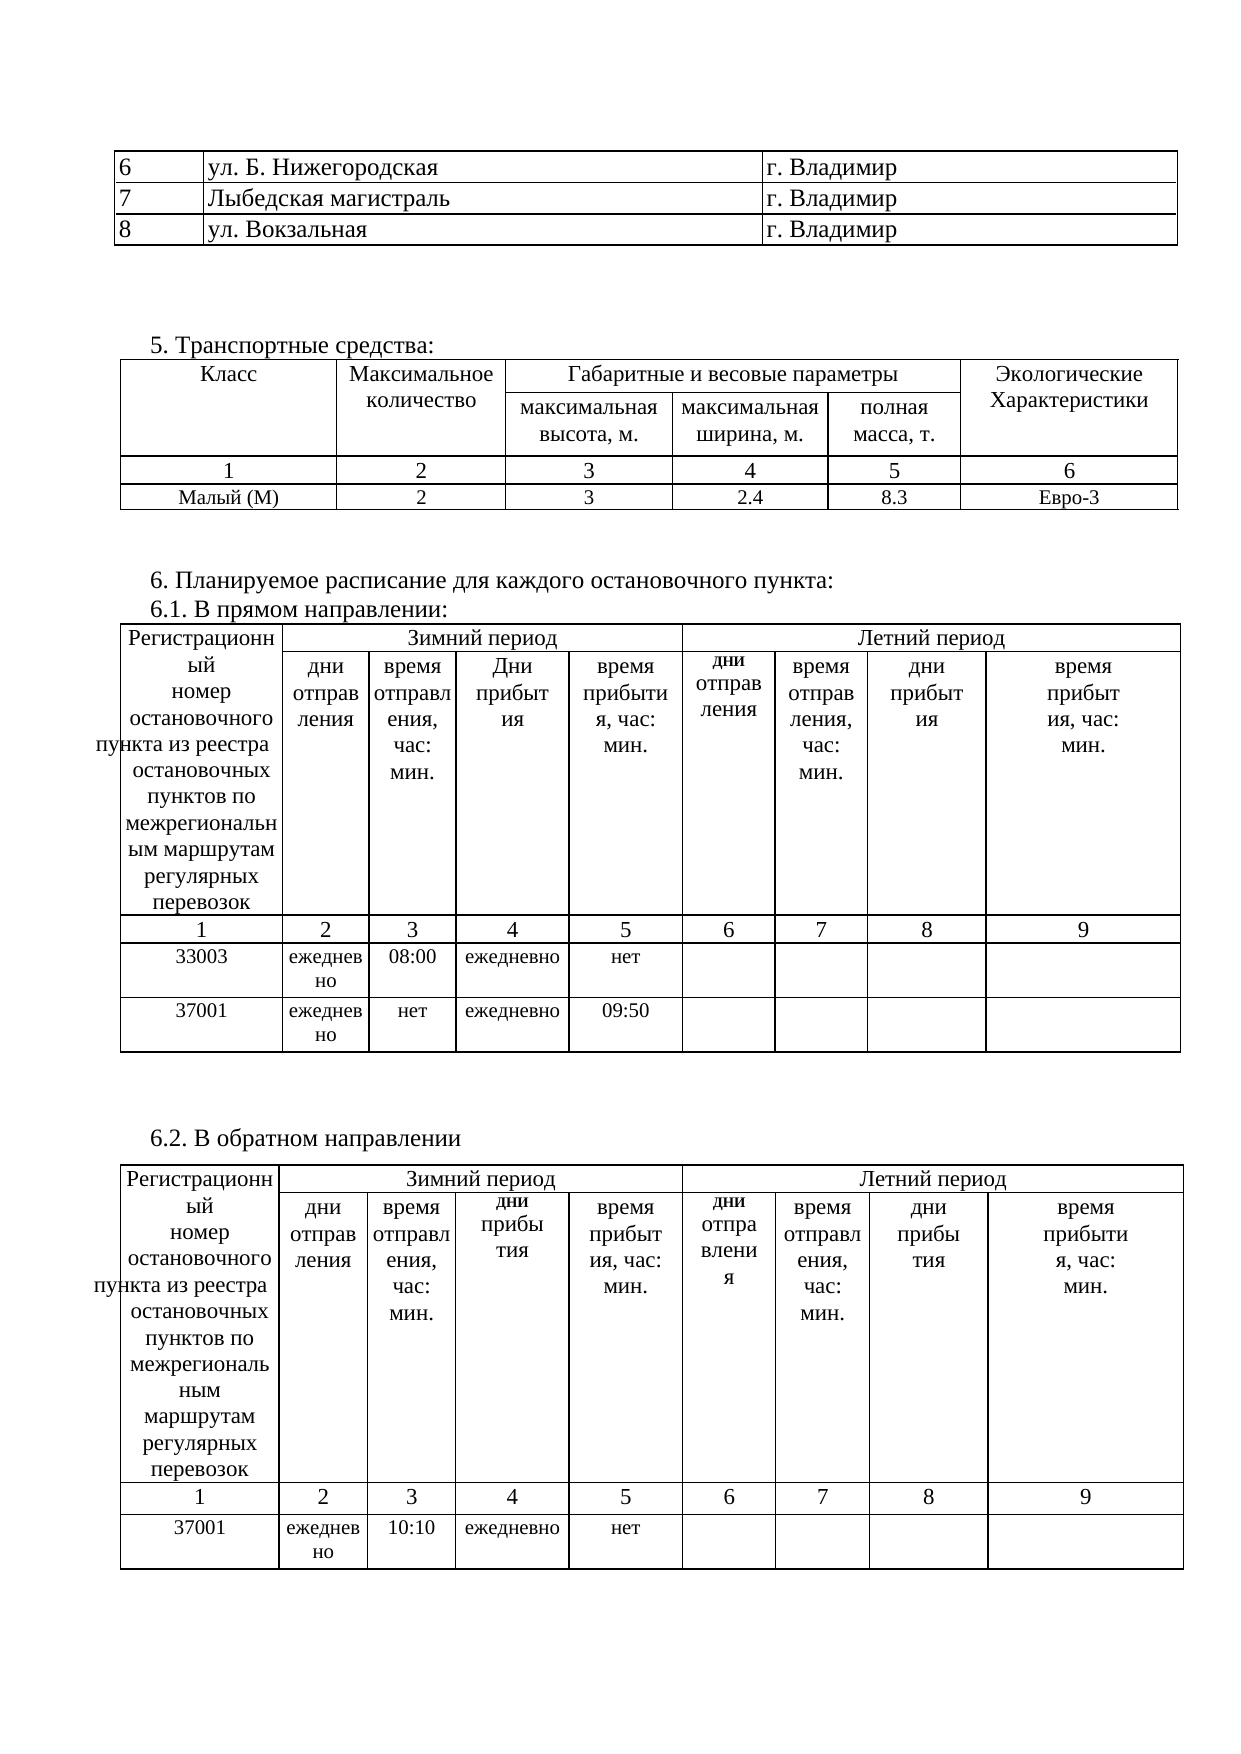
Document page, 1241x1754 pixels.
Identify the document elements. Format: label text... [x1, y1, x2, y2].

table_cell Лыбедская магистраль [204, 183, 762, 213]
table_cell время прибыти я, час: мин. [989, 1193, 1183, 1482]
text 6.2. В обратном направлении [150, 1123, 1090, 1151]
table_cell 5 [829, 457, 960, 483]
table_cell 4 [456, 1483, 568, 1513]
table_cell Малый (М) [121, 485, 336, 509]
table_cell г. Владимир [763, 213, 1177, 244]
table_cell максимальная высота, м. [506, 393, 672, 455]
table_header Экологические Характеристики [961, 360, 1177, 455]
table_cell ежедневно [283, 944, 368, 997]
table_header Максимальное количество [337, 360, 505, 455]
table_cell ежедневно [457, 998, 568, 1051]
table_cell 5 [570, 916, 682, 942]
table_cell 37001 [121, 1515, 278, 1568]
table_cell 6 [115, 152, 203, 181]
table_cell дни прибы тия [870, 1193, 987, 1482]
table_cell максимальная ширина, м. [673, 393, 827, 455]
table_cell [868, 944, 985, 997]
table_cell ежедневно [280, 1515, 367, 1568]
table_cell 4 [673, 457, 827, 483]
table_cell Дни прибыт ия [457, 652, 568, 914]
table_cell 8 [868, 916, 985, 942]
table_cell 7 [776, 1483, 869, 1513]
table_cell 10:10 [368, 1515, 455, 1568]
table_cell 2 [283, 916, 368, 942]
table_cell 3 [370, 916, 455, 942]
table_cell 8.3 [829, 485, 960, 509]
table_cell ДНИ отпра влени я [683, 1193, 775, 1482]
table_header Летний период [683, 625, 1180, 651]
table_cell нет [370, 998, 455, 1051]
table_cell 7 [115, 183, 203, 213]
table_cell время прибыти я, час: мин. [570, 652, 682, 914]
text 6.1. В прямом направлении: [150, 594, 1090, 623]
table_cell 2 [337, 457, 505, 483]
table_cell [776, 944, 867, 997]
table_cell [683, 998, 774, 1051]
table_header Зимний период [280, 1166, 682, 1192]
table_cell [776, 998, 867, 1051]
table_cell [987, 998, 1180, 1051]
table_cell 3 [368, 1483, 455, 1513]
table_cell 6 [961, 457, 1177, 483]
table_cell дни прибыт ия [868, 652, 985, 914]
table_cell [987, 944, 1180, 997]
table_cell 9 [987, 916, 1180, 942]
table_cell 3 [506, 457, 672, 483]
table_cell 33003 [121, 944, 282, 997]
table_cell время отправл ения, час: мин. [368, 1193, 455, 1482]
table_cell [989, 1515, 1183, 1568]
text 6. Планируемое расписание для каждого остановочного пункта: [150, 565, 1090, 594]
table_cell время отправл ения, час: мин. [370, 652, 455, 914]
table_cell 8 [870, 1483, 987, 1513]
table_cell ул. Вокзальная [204, 215, 762, 244]
table_cell ДНИ отправ ления [683, 652, 774, 914]
table_header Регистрационный номер остановочного пункта из реестра остановочных пунктов по межрегиональным маршрутам регулярных перевозок [121, 625, 282, 914]
table_cell 8 [115, 214, 203, 244]
table_cell ул. Б. Нижегородская [204, 152, 762, 181]
table_cell Евро-3 [961, 485, 1177, 509]
table_cell 2 [337, 485, 505, 509]
table_cell 09:50 [570, 998, 682, 1051]
table_cell время прибыт ия, час: мин. [570, 1193, 682, 1482]
table_cell 2 [280, 1483, 367, 1513]
table_cell г. Владимир [763, 181, 1177, 213]
table_header Летний период [683, 1166, 1183, 1192]
table_cell дни отправ ления [280, 1193, 367, 1482]
table_cell [683, 944, 774, 997]
table_header Габаритные и весовые параметры [506, 360, 960, 392]
table_cell г. Владимир [763, 152, 1177, 181]
table_cell [870, 1515, 987, 1568]
table_cell время прибыт ия, час: мин. [987, 652, 1180, 914]
table_cell дни отправ ления [283, 652, 368, 914]
table_cell 4 [457, 916, 568, 942]
table_cell [776, 1515, 869, 1568]
table_cell время отправ ления, час: мин. [776, 652, 867, 914]
table_header Зимний период [283, 625, 682, 651]
table_cell нет [570, 944, 682, 997]
table_cell 9 [989, 1483, 1183, 1513]
table_cell 3 [506, 485, 672, 509]
table_header Класс [121, 360, 336, 455]
table_cell время отправл ения, час: мин. [776, 1193, 869, 1482]
table_cell ежедневно [457, 944, 568, 997]
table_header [121, 1166, 278, 1482]
table_cell [683, 1515, 775, 1568]
table_cell [868, 998, 985, 1051]
table_cell 7 [776, 916, 867, 942]
text 5. Транспортные средства: [150, 330, 1090, 358]
table_cell ДНИ прибы тия [456, 1193, 568, 1482]
table_cell 2.4 [673, 485, 827, 509]
table_cell 6 [683, 1483, 775, 1513]
table_cell 1 [121, 457, 336, 483]
table_cell 5 [570, 1483, 682, 1513]
table_cell 6 [683, 916, 774, 942]
table_cell полная масса, т. [829, 393, 960, 455]
table_cell 08:00 [370, 944, 455, 997]
table_cell нет [570, 1515, 682, 1568]
table_cell 37001 [121, 998, 282, 1051]
table_cell ежедневно [456, 1515, 568, 1568]
table_cell 1 [121, 916, 282, 942]
table_cell 1 [121, 1483, 278, 1513]
table_cell ежедневно [283, 998, 368, 1051]
